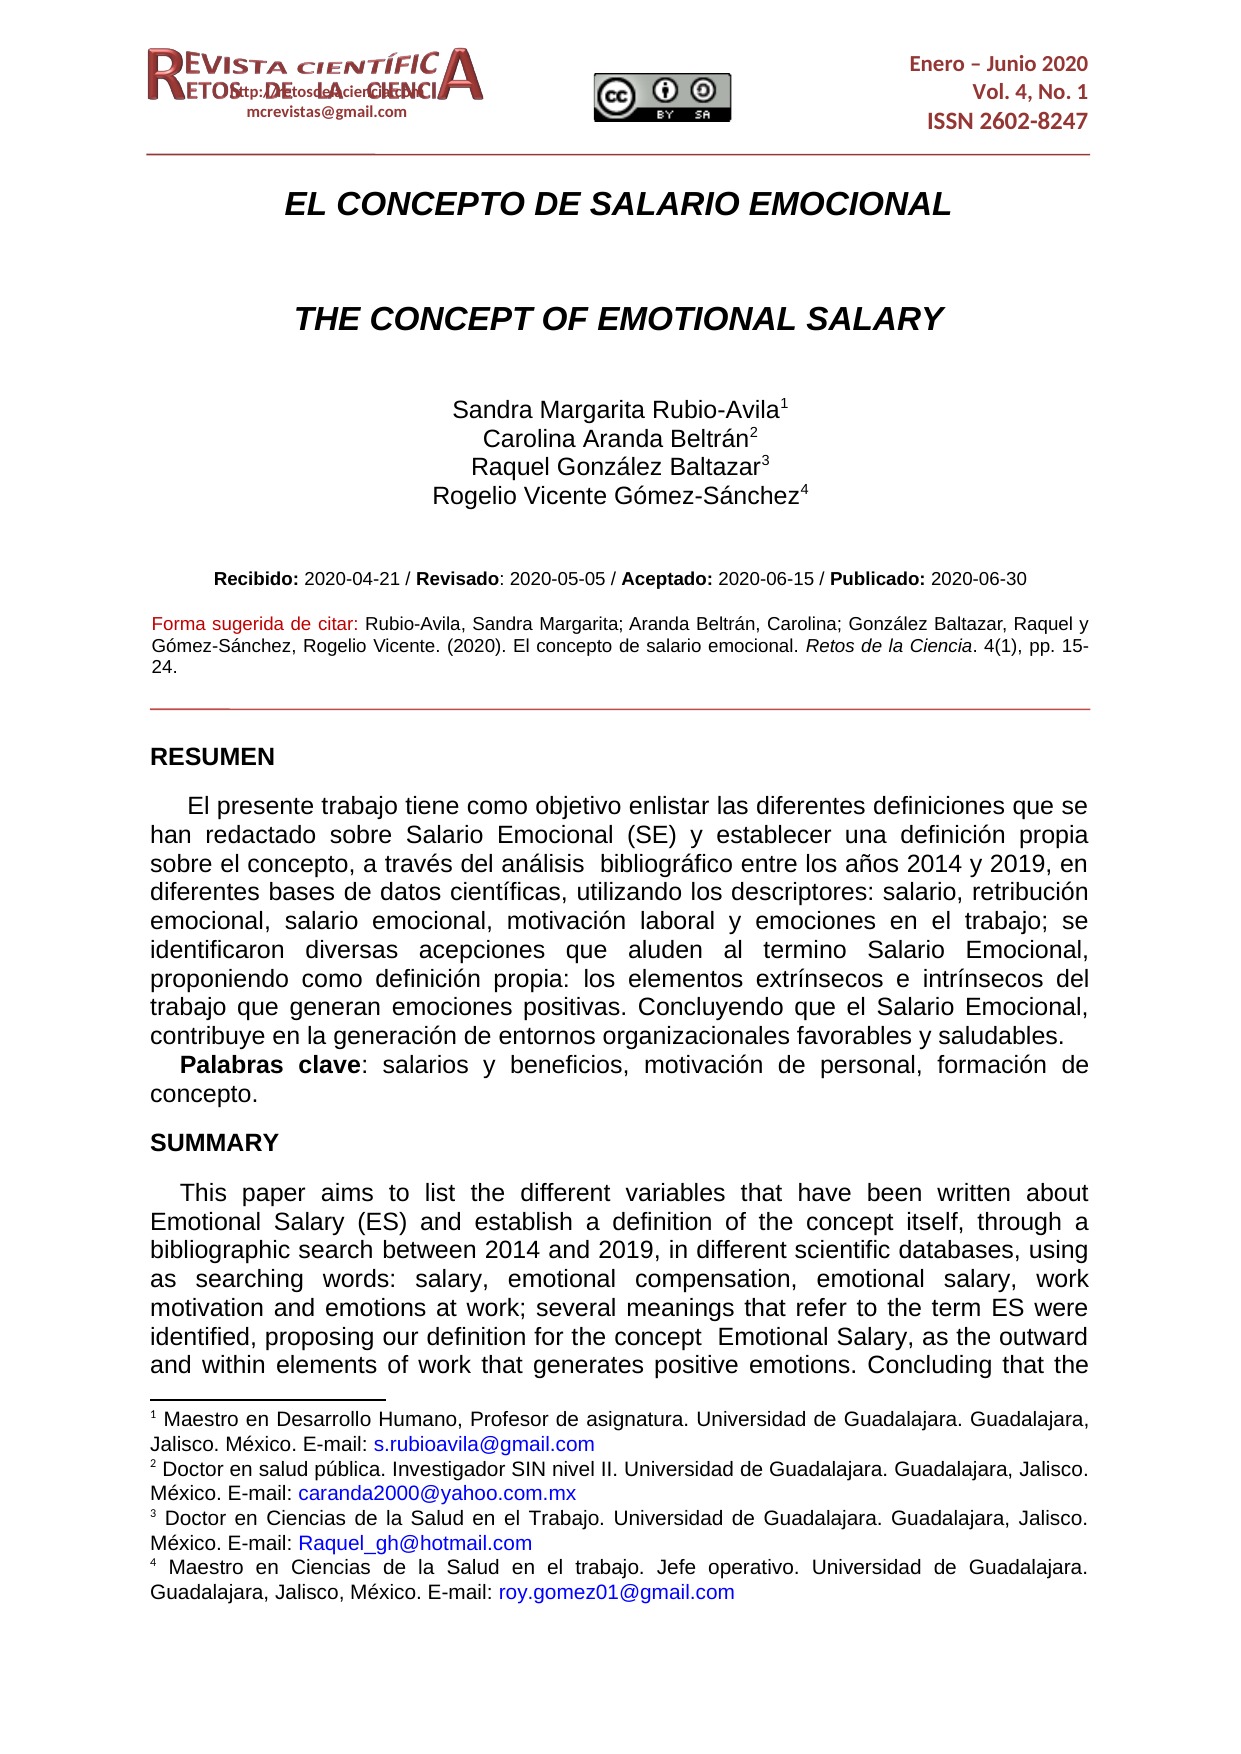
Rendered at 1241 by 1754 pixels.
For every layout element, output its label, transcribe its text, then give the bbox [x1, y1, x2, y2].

text Palabras clave: salarios y beneficios, motivación de personal, formación de concepto. [150, 1050, 1090, 1107]
picture [146, 47, 485, 100]
text Sandra Margarita Rubio-Avila [150, 395, 1090, 423]
text SUMMARY [150, 1128, 1090, 1157]
text RESUMEN [150, 741, 1090, 770]
text Recibido: 2020-04-21 / Revisado: 2020-05-05 / Aceptado: 2020-06-15 / Publicado: 2020-06-30 [150, 567, 1090, 589]
text EL CONCEPTO DE SALARIO EMOCIONAL [150, 183, 1090, 222]
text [150, 1178, 1090, 1379]
text Raquel González Baltazar [150, 452, 1090, 481]
text Carolina Aranda Beltrán [150, 423, 1090, 452]
text THE CONCEPT OF EMOTIONAL SALARY [150, 299, 1090, 337]
text El presente trabajo tiene como objetivo enlistar las diferentes definiciones que se han redactado sobre Salario Emocional (SE) y establecer una definición propia sobre el concepto, a través del análisis bibliográfico entre los años 2014 y 2019, en diferentes bases de datos científicas, utilizando los descriptores: salario, retribución emocional, salario emocional, motivación laboral y emociones en el trabajo; se identificaron diversas acepciones que aluden al termino Salario Emocional, proponiendo como definición propia: los elementos extrínsecos e intrínsecos del trabajo que generan emociones positivas. Concluyendo que el Salario Emocional, contribuye en la generación de entornos organizacionales favorables y saludables. [150, 791, 1090, 1050]
text Rogelio Vicente Gómez-Sánchez [150, 481, 1090, 510]
picture [593, 73, 732, 122]
